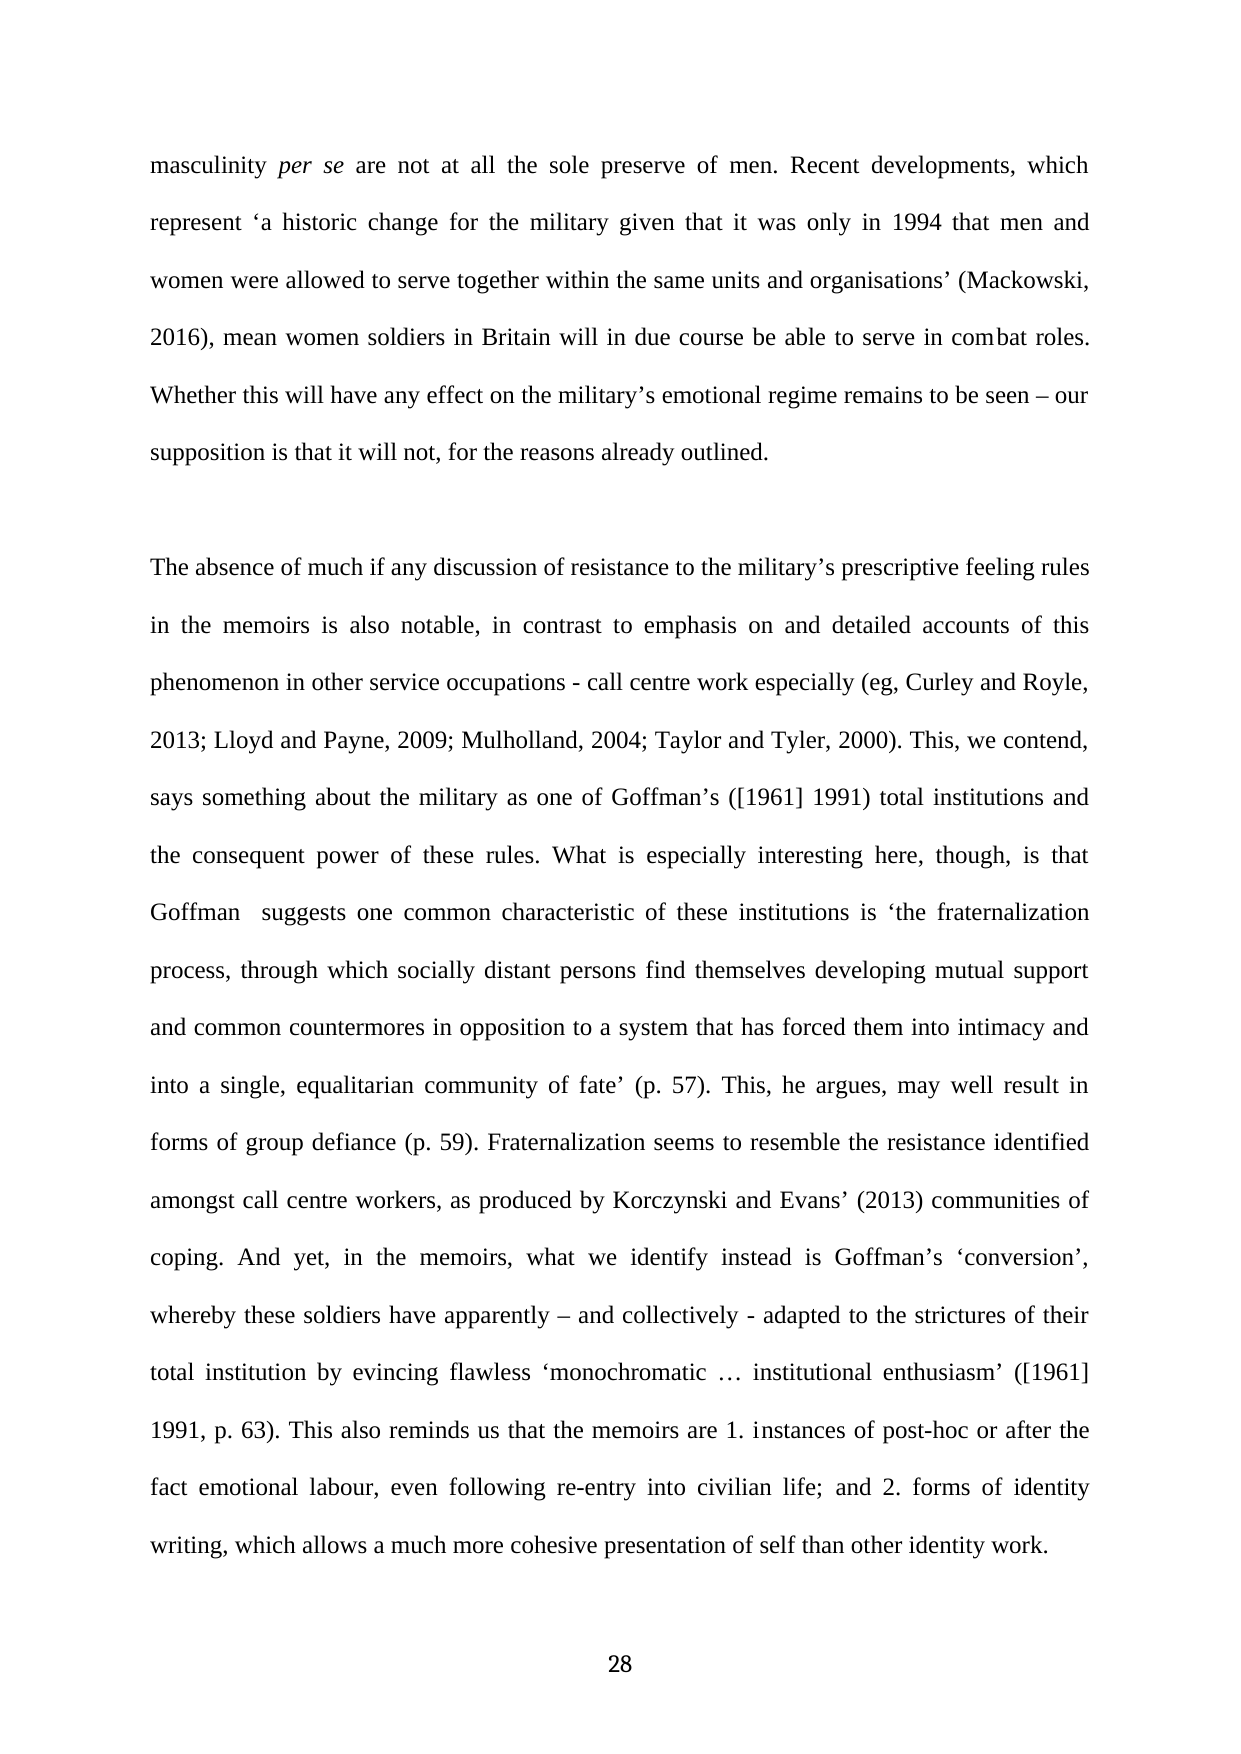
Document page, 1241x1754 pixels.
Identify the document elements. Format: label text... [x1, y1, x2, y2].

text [150, 150, 1090, 466]
text The absence of much if any discussion of resistance to the military’s prescriptive feeling rules in the memoirs is also notable, in contrast to emphasis on and detailed accounts of this phenomenon in other service occupations - call centre work especially (eg, Curley and Royle, 2013; Lloyd and Payne, 2009; Mulholland, 2004; Taylor and Tyler, 2000). This, we contend, says something about the military as one of Goffman’s ([1961] 1991) total institutions and the consequent power of these rules. What is especially interesting here, though, is that Goffman suggests one common characteristic of these institutions is ‘the fraternalization process, through which socially distant persons find themselves developing mutual support and common countermores in opposition to a system that has forced them into intimacy and into a single, equalitarian community of fate’ (p. 57). This, he argues, may well result in forms of group defiance (p. 59). Fraternalization seems to resemble the resistance identified amongst call centre workers, as produced by Korczynski and Evans’ (2013) communities of coping. And yet, in the memoirs, what we identify instead is Goffman’s ‘conversion’, whereby these soldiers have apparently – and collectively - adapted to the strictures of their total institution by evincing flawless ‘monochromatic … institutional enthusiasm’ ([1961] 1991, p. 63). This also reminds us that the memoirs are 1. instances of post-hoc or after the fact emotional labour, even following re-entry into civilian life; and 2. forms of identity writing, which allows a much more cohesive presentation of self than other identity work. [150, 552, 1090, 1559]
